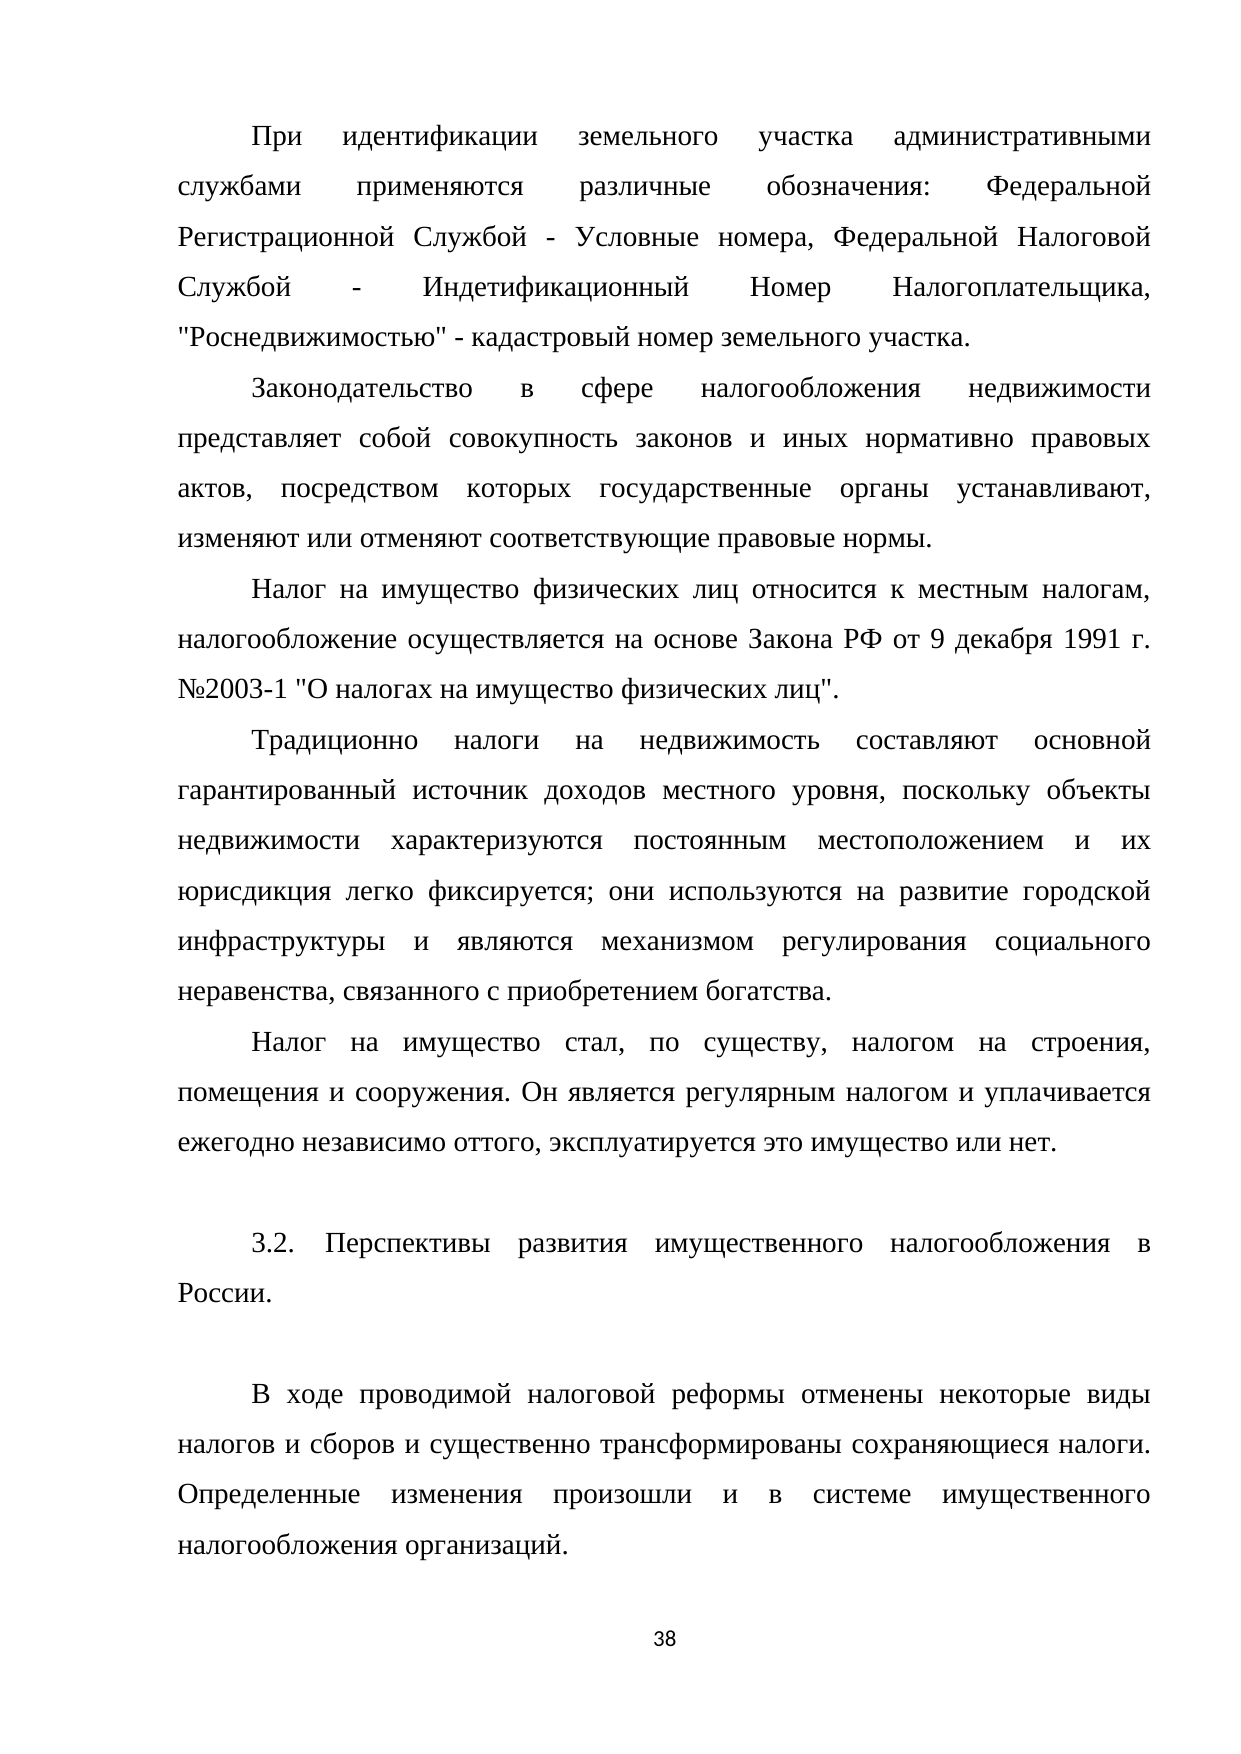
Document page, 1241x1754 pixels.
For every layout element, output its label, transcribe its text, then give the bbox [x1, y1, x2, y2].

text Налог на имущество физических лиц относится к местным налогам, налогообложение осуществляется на основе Закона РФ от 9 декабря 1991 г. №2003-1 "О налогах на имущество физических лиц". [177, 571, 1152, 705]
text Традиционно налоги на недвижимость составляют основной гарантированный источник доходов местного уровня, поскольку объекты недвижимости характеризуются постоянным местоположением и их юрисдикция легко фиксируется; они используются на развитие городской инфраструктуры и являются механизмом регулирования социального неравенства, связанного с приобретением богатства. [177, 722, 1152, 1007]
text Законодательство в сфере налогообложения недвижимости представляет собой совокупность законов и иных нормативно правовых актов, посредством которых государственные органы устанавливают, изменяют или отменяют соответствующие правовые нормы. [177, 370, 1152, 554]
list Перспективы развития имущественного налогообложения в России. [177, 1225, 1152, 1309]
text В ходе проводимой налоговой реформы отменены некоторые виды налогов и сборов и существенно трансформированы сохраняющиеся налоги. Определенные изменения произошли и в системе имущественного налогообложения организаций. [177, 1376, 1152, 1560]
text Налог на имущество стал, по существу, налогом на строения, помещения и сооружения. Он является регулярным налогом и уплачивается ежегодно независимо оттого, эксплуатируется это имущество или нет. [177, 1024, 1152, 1158]
text При идентификации земельного участка административными службами применяются различные обозначения: Федеральной Регистрационной Службой - Условные номера, Федеральной Налоговой Службой - Индетификационный Номер Налогоплательщика, "Роснедвижимостью" - кадастровый номер земельного участка. [177, 118, 1152, 353]
